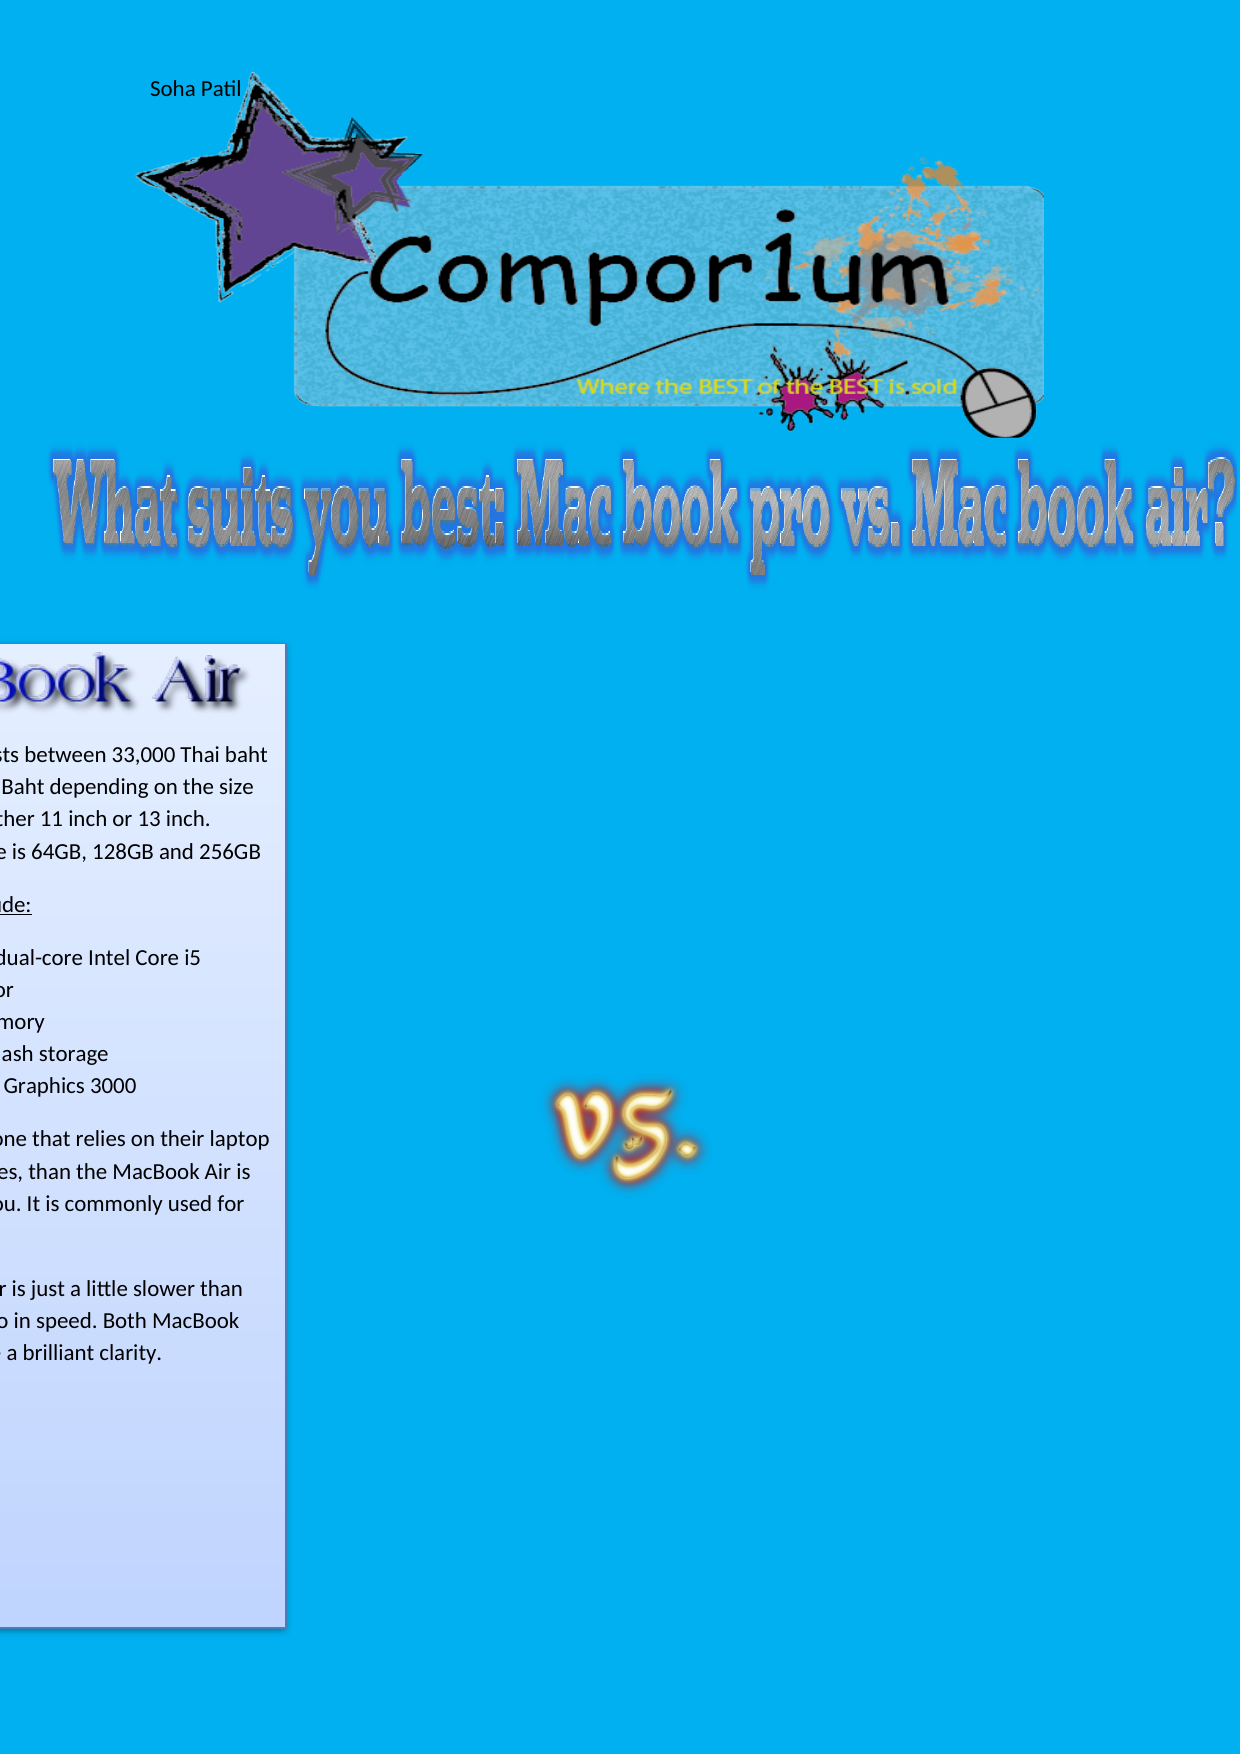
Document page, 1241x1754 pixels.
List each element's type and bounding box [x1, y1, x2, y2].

picture [1143, 449, 1236, 556]
picture [137, 73, 1043, 437]
picture [788, 422, 793, 430]
picture [909, 450, 1009, 556]
picture [1015, 450, 1136, 556]
picture [301, 476, 392, 583]
picture [399, 450, 507, 558]
picture [748, 476, 832, 583]
picture [823, 411, 832, 416]
picture [50, 450, 180, 556]
picture [547, 1082, 705, 1190]
picture [514, 450, 614, 556]
picture [0, 651, 253, 716]
picture [620, 450, 741, 556]
picture [185, 458, 296, 556]
picture [838, 478, 902, 556]
